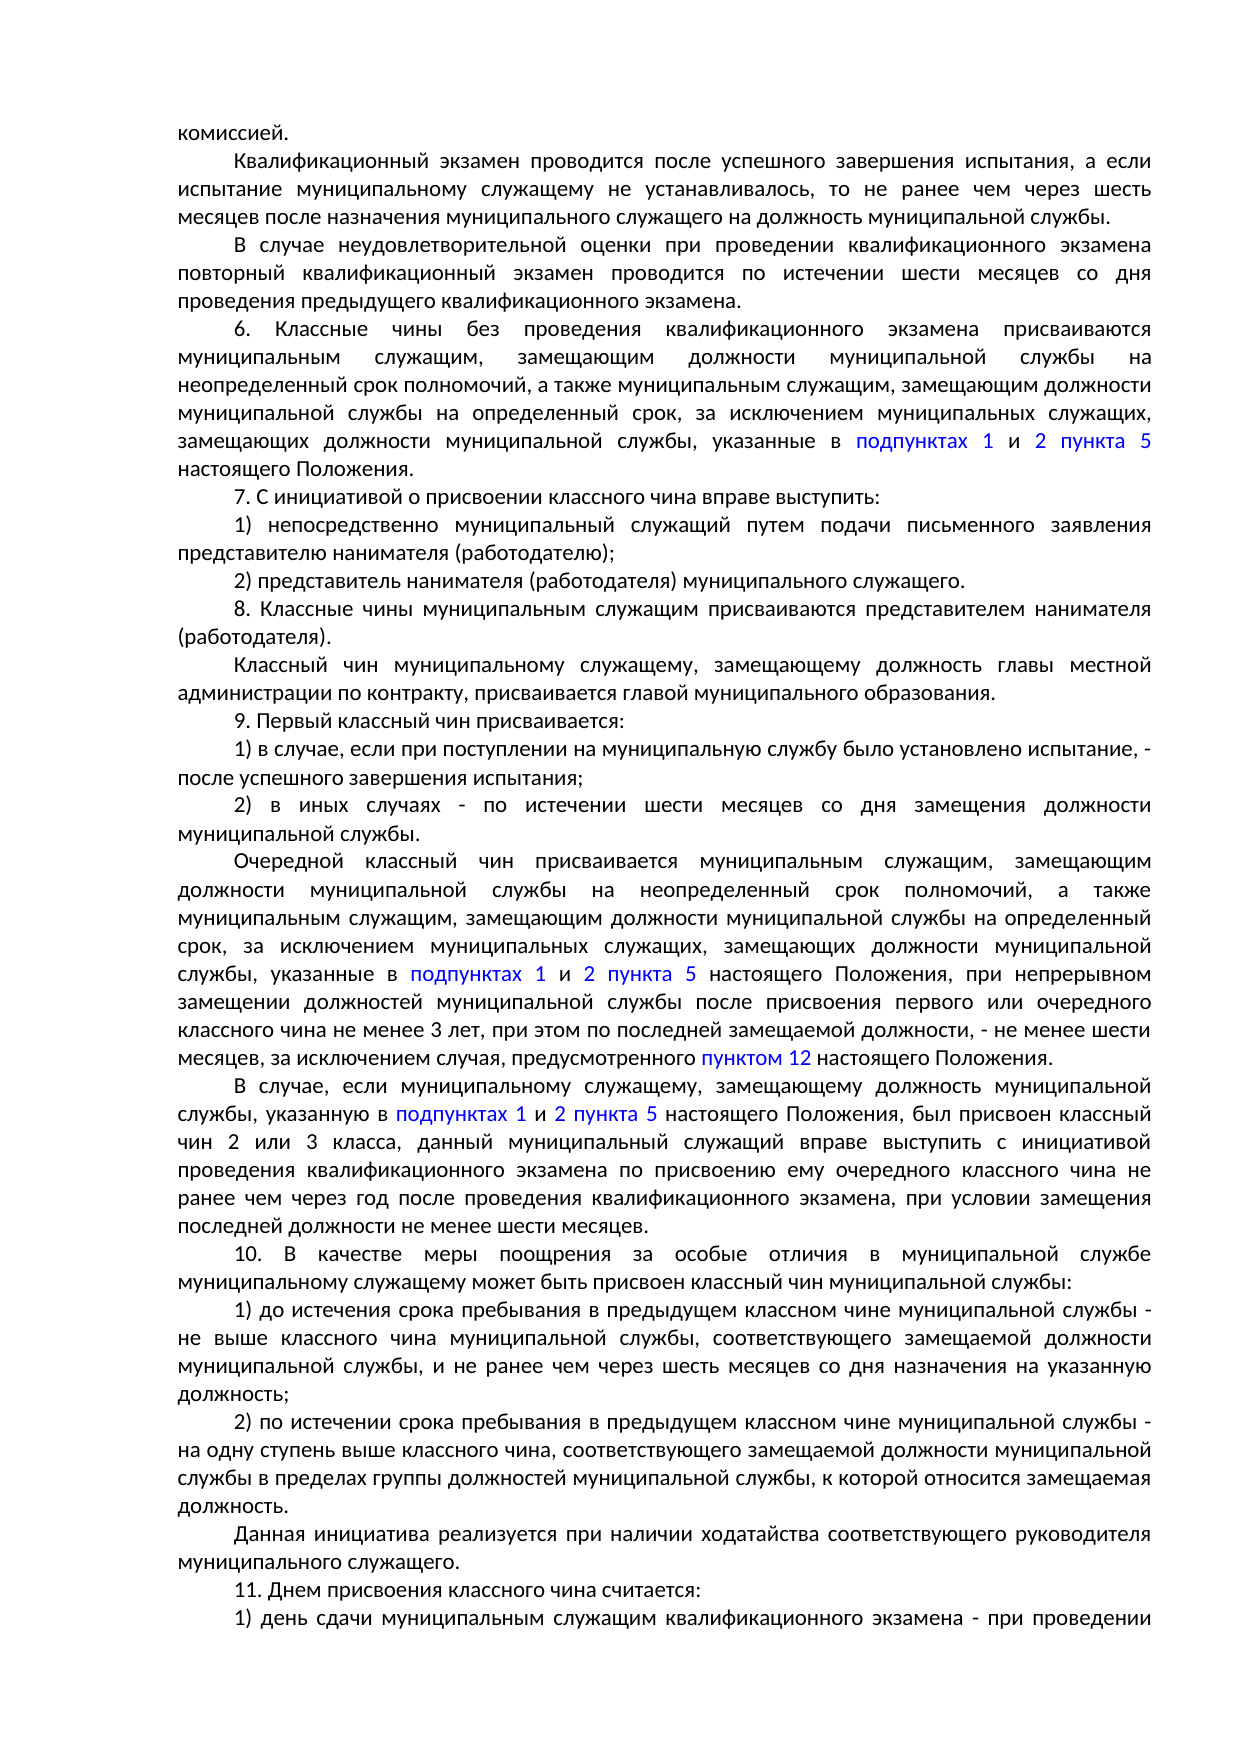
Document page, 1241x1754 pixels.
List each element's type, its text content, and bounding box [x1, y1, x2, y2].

text 10. В качестве меры поощрения за особые отличия в муниципальной службе муниципальному служащему может быть присвоен классный чин муниципальной службы: [177, 1239, 1152, 1295]
text Классный чин муниципальному служащему, замещающему должность главы местной администрации по контракту, присваивается главой муниципального образования. [177, 651, 1152, 707]
text 1) до истечения срока пребывания в предыдущем классном чине муниципальной службы - не выше классного чина муниципальной службы, соответствующего замещаемой должности муниципальной службы, и не ранее чем через шесть месяцев со дня назначения на указанную должность; [177, 1295, 1152, 1407]
text 2) в иных случаях - по истечении шести месяцев со дня замещения должности муниципальной службы. [177, 791, 1152, 847]
text Очередной классный чин присваивается муниципальным служащим, замещающим должности муниципальной службы на неопределенный срок полномочий, а также муниципальным служащим, замещающим должности муниципальной службы на определенный срок, за исключением муниципальных служащих, замещающих должности муниципальной службы, указанные в подпунктах 1 и 2 пункта 5 настоящего Положения, при непрерывном замещении должностей муниципальной службы после присвоения первого или очередного классного чина не менее 3 лет, при этом по последней замещаемой должности, - не менее шести месяцев, за исключением случая, предусмотренного пунктом 12 настоящего Положения. [177, 847, 1152, 1071]
text 9. Первый классный чин присваивается: [177, 707, 1152, 734]
text Квалификационный экзамен проводится после успешного завершения испытания, а если испытание муниципальному служащему не устанавливалось, то не ранее чем через шесть месяцев после назначения муниципального служащего на должность муниципальной службы. [177, 146, 1152, 230]
text 2) по истечении срока пребывания в предыдущем классном чине муниципальной службы - на одну ступень выше классного чина, соответствующего замещаемой должности муниципальной службы в пределах группы должностей муниципальной службы, к которой относится замещаемая должность. [177, 1407, 1152, 1519]
text 2) представитель нанимателя (работодателя) муниципального служащего. [177, 566, 1152, 594]
text В случае неудовлетворительной оценки при проведении квалификационного экзамена повторный квалификационный экзамен проводится по истечении шести месяцев со дня проведения предыдущего квалификационного экзамена. [177, 230, 1152, 314]
text Данная инициатива реализуется при наличии ходатайства соответствующего руководителя муниципального служащего. [177, 1519, 1152, 1575]
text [177, 1603, 1152, 1631]
text 1) непосредственно муниципальный служащий путем подачи письменного заявления представителю нанимателя (работодателю); [177, 510, 1152, 566]
text 7. С инициативой о присвоении классного чина вправе выступить: [177, 482, 1152, 510]
text 6. Классные чины без проведения квалификационного экзамена присваиваются муниципальным служащим, замещающим должности муниципальной службы на неопределенный срок полномочий, а также муниципальным служащим, замещающим должности муниципальной службы на определенный срок, за исключением муниципальных служащих, замещающих должности муниципальной службы, указанные в подпунктах 1 и 2 пункта 5 настоящего Положения. [177, 314, 1152, 482]
text В случае, если муниципальному служащему, замещающему должность муниципальной службы, указанную в подпунктах 1 и 2 пункта 5 настоящего Положения, был присвоен классный чин 2 или 3 класса, данный муниципальный служащий вправе выступить с инициативой проведения квалификационного экзамена по присвоению ему очередного классного чина не ранее чем через год после проведения квалификационного экзамена, при условии замещения последней должности не менее шести месяцев. [177, 1071, 1152, 1239]
text 11. Днем присвоения классного чина считается: [177, 1575, 1152, 1603]
text 1) в случае, если при поступлении на муниципальную службу было установлено испытание, - после успешного завершения испытания; [177, 734, 1152, 791]
text 8. Классные чины муниципальным служащим присваиваются представителем нанимателя (работодателя). [177, 594, 1152, 651]
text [177, 118, 1152, 146]
